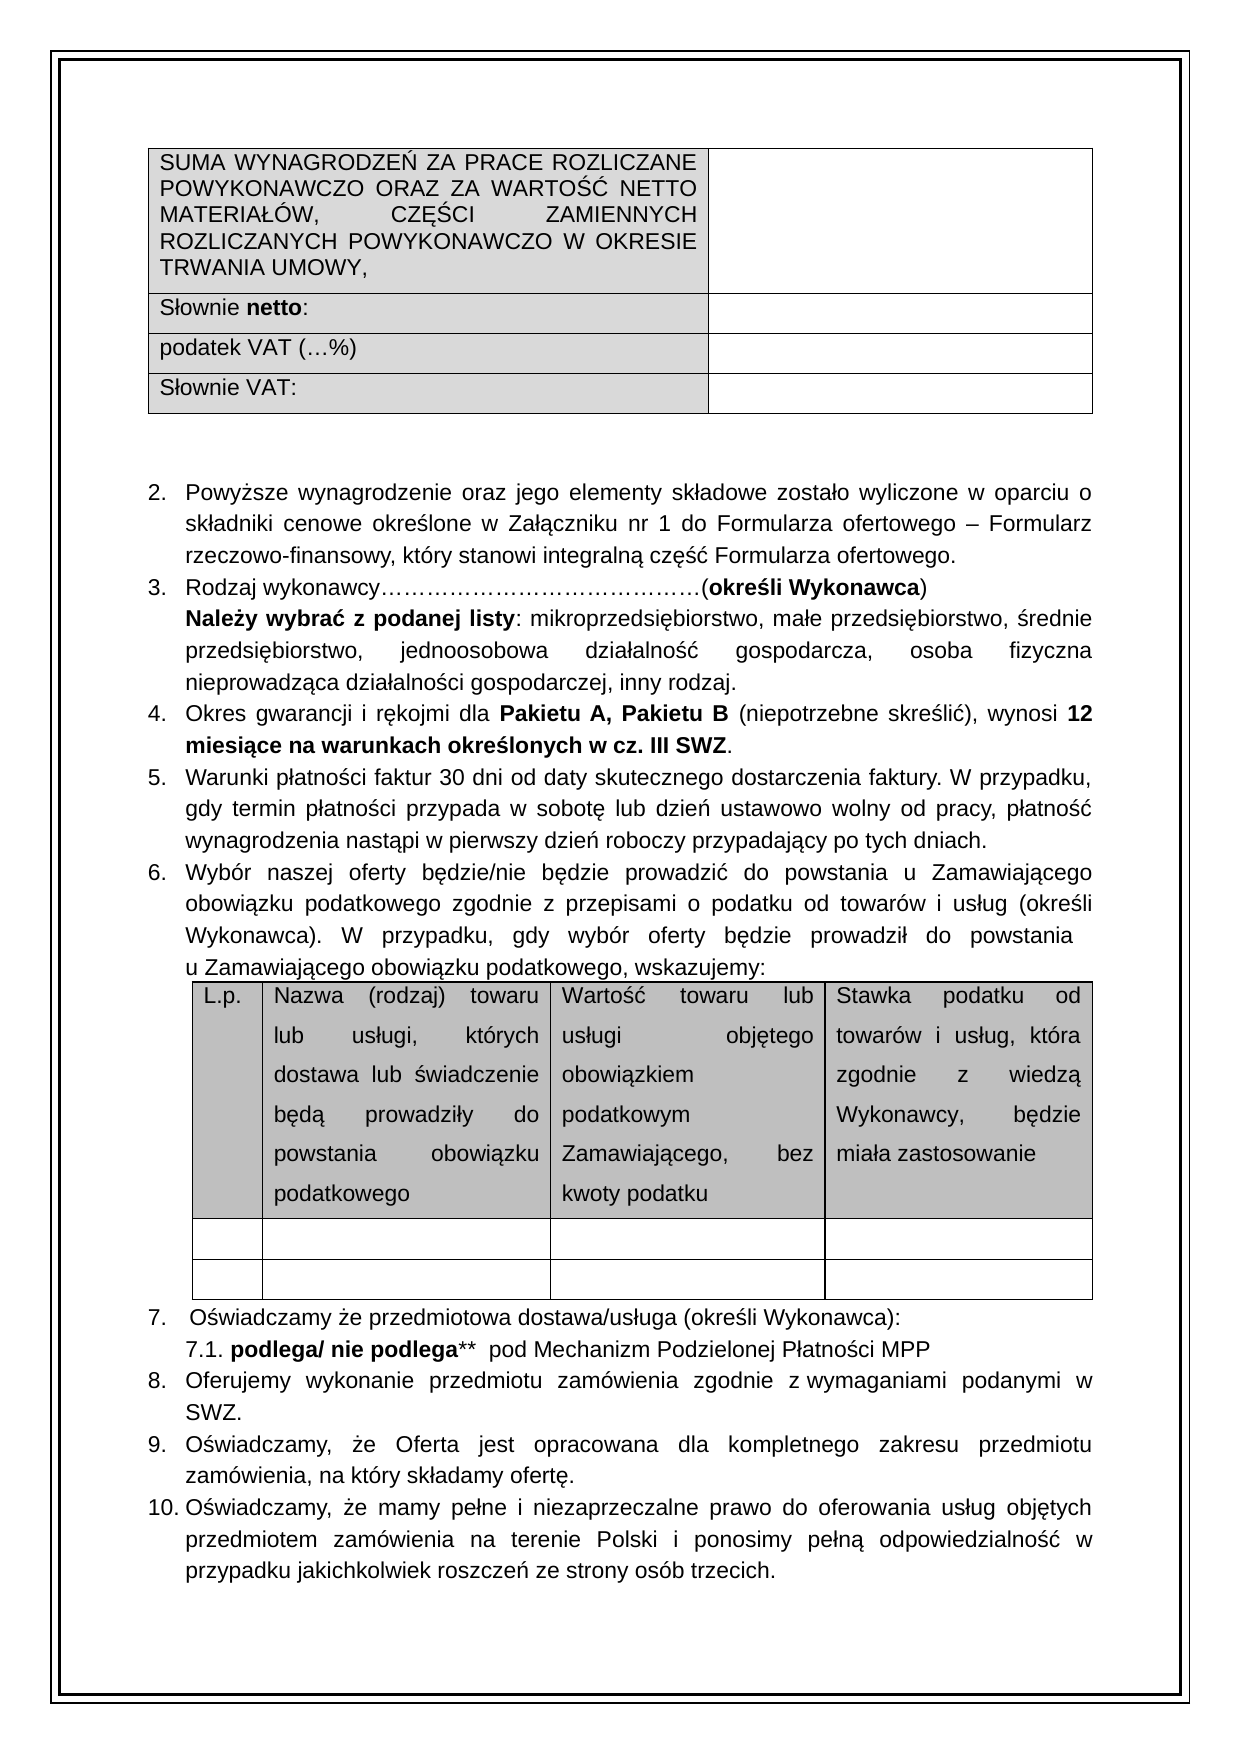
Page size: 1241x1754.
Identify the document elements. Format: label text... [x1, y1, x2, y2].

list Oświadczamy, że Oferta jest opracowana dla kompletnego zakresu przedmiotu zamówienia, na który składamy ofertę. [148, 1427, 1093, 1490]
table_cell podatek VAT (…%) [149, 334, 708, 373]
list Oferujemy wykonanie przedmiotu zamówienia zgodnie z wymaganiami podanymi w SWZ. [148, 1363, 1093, 1427]
table_cell [709, 334, 1092, 373]
table_cell [826, 1260, 1092, 1299]
table_header L.p. [193, 983, 262, 1218]
list Warunki płatności faktur 30 dni od daty skutecznego dostarczenia faktury. W przypadku, gdy termin płatności przypada w sobotę lub dzień ustawowo wolny od pracy, płatność wynagrodzenia nastąpi w pierwszy dzień roboczy przypadający po tych dniach. [148, 760, 1093, 855]
list Oświadczamy że przedmiotowa dostawa/usługa (określi Wykonawca): [148, 1300, 1093, 1332]
list Rodzaj wykonawcy……………………………………(określi Wykonawca) [148, 570, 1093, 601]
table_cell [193, 1260, 262, 1299]
list Wybór naszej oferty będzie/nie będzie prowadzić do powstania u Zamawiającego obowiązku podatkowego zgodnie z przepisami o podatku od towarów i usług (określi Wykonawca). W przypadku, gdy wybór oferty będzie prowadził do powstania u Zamawiającego obowiązku podatkowego, wskazujemy: [148, 855, 1093, 981]
table_cell [826, 1219, 1092, 1259]
table_cell [709, 374, 1092, 413]
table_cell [149, 149, 708, 293]
table_cell [709, 149, 1092, 293]
table_cell [263, 1260, 550, 1299]
list Oświadczamy, że mamy pełne i niezaprzeczalne prawo do oferowania usług objętych przedmiotem zamówienia na terenie Polski i ponosimy pełną odpowiedzialność w przypadku jakichkolwiek roszczeń ze strony osób trzecich. [148, 1490, 1093, 1585]
table_cell [193, 1219, 262, 1259]
table_cell Słownie VAT: [149, 374, 708, 413]
table_cell [709, 294, 1092, 333]
list Okres gwarancji i rękojmi dla Pakietu A, Pakietu B (niepotrzebne skreślić), wynosi 12 miesiące na warunkach określonych w cz. III SWZ. [148, 696, 1093, 760]
list Powyższe wynagrodzenie oraz jego elementy składowe zostało wyliczone w oparciu o składniki cenowe określone w Załączniku nr 1 do Formularza ofertowego – Formularz rzeczowo-finansowy, który stanowi integralną część Formularza ofertowego. [148, 475, 1093, 570]
table_header Wartość towaru lub usługi objętego obowiązkiem podatkowym Zamawiającego, bez kwoty podatku [551, 983, 824, 1218]
table_cell Słownie netto: [149, 294, 708, 333]
list Należy wybrać z podanej listy: mikroprzedsiębiorstwo, małe przedsiębiorstwo, średnie przedsiębiorstwo, jednoosobowa działalność gospodarcza, osoba fizyczna nieprowadząca działalności gospodarczej, inny rodzaj. [185, 601, 1093, 696]
table_cell [551, 1219, 824, 1259]
table_header Nazwa (rodzaj) towaru lub usługi, których dostawa lub świadczenie będą prowadziły do powstania obowiązku podatkowego [263, 983, 550, 1218]
table_cell [551, 1260, 824, 1299]
table_header Stawka podatku od towarów i usług, która zgodnie z wiedzą Wykonawcy, będzie miała zastosowanie [826, 983, 1092, 1218]
table_cell [263, 1219, 550, 1259]
list podlega/ nie podlega** pod Mechanizm Podzielonej Płatności MPP [185, 1332, 1093, 1363]
